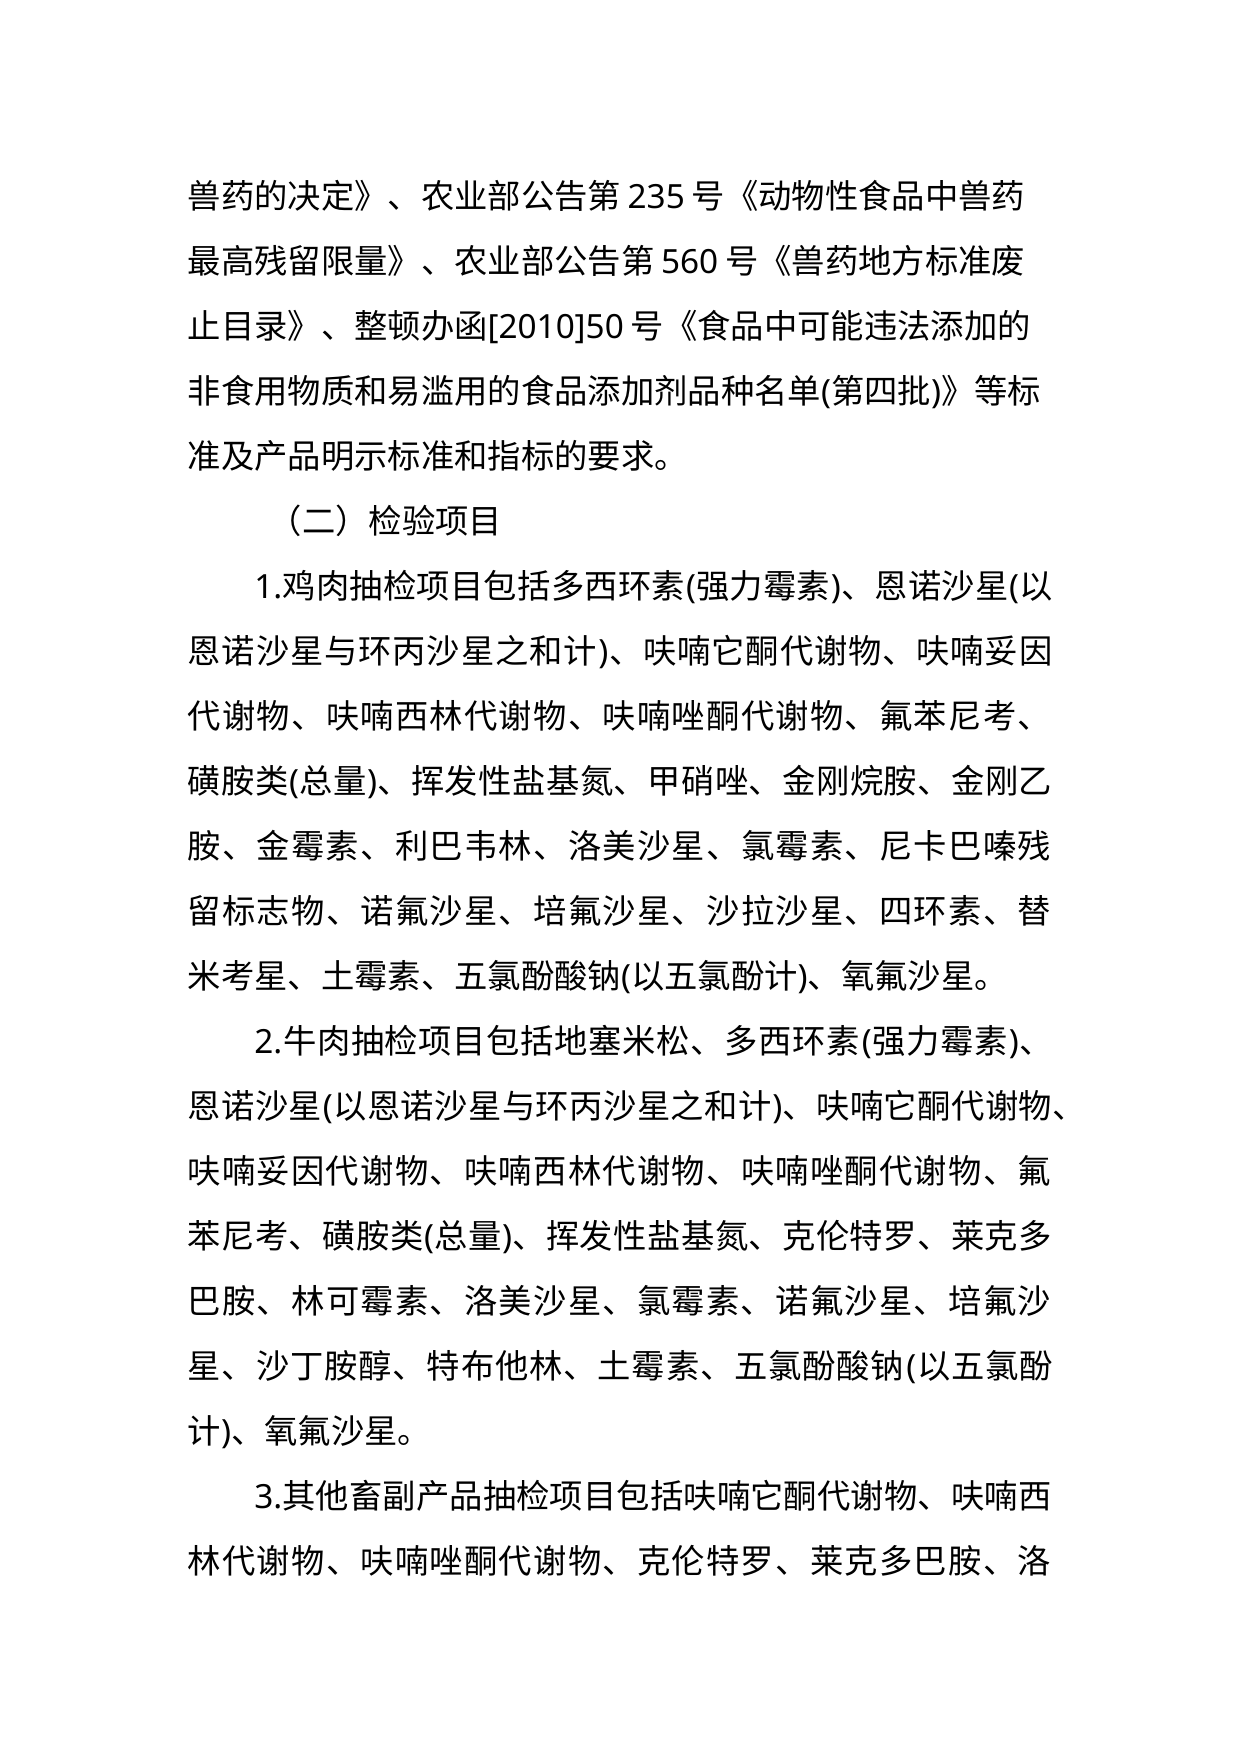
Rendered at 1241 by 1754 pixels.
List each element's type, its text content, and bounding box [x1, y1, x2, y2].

text 1.鸡肉抽检项目包括多西环素(强力霉素)、恩诺沙星(以恩诺沙星与环丙沙星之和计)、呋喃它酮代谢物、呋喃妥因代谢物、呋喃西林代谢物、呋喃唑酮代谢物、氟苯尼考、磺胺类(总量)、挥发性盐基氮、甲硝唑、金刚烷胺、金刚乙胺、金霉素、利巴韦林、洛美沙星、氯霉素、尼卡巴嗪残留标志物、诺氟沙星、培氟沙星、沙拉沙星、四环素、替米考星、土霉素、五氯酚酸钠(以五氯酚计)、氧氟沙星。 [187, 552, 1053, 1007]
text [187, 1462, 1053, 1592]
text 2.牛肉抽检项目包括地塞米松、多西环素(强力霉素)、恩诺沙星(以恩诺沙星与环丙沙星之和计)、呋喃它酮代谢物、呋喃妥因代谢物、呋喃西林代谢物、呋喃唑酮代谢物、氟苯尼考、磺胺类(总量)、挥发性盐基氮、克伦特罗、莱克多巴胺、林可霉素、洛美沙星、氯霉素、诺氟沙星、培氟沙星、沙丁胺醇、特布他林、土霉素、五氯酚酸钠(以五氯酚计)、氧氟沙星。 [187, 1007, 1053, 1462]
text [187, 162, 1053, 487]
text （二）检验项目 [187, 487, 1053, 552]
